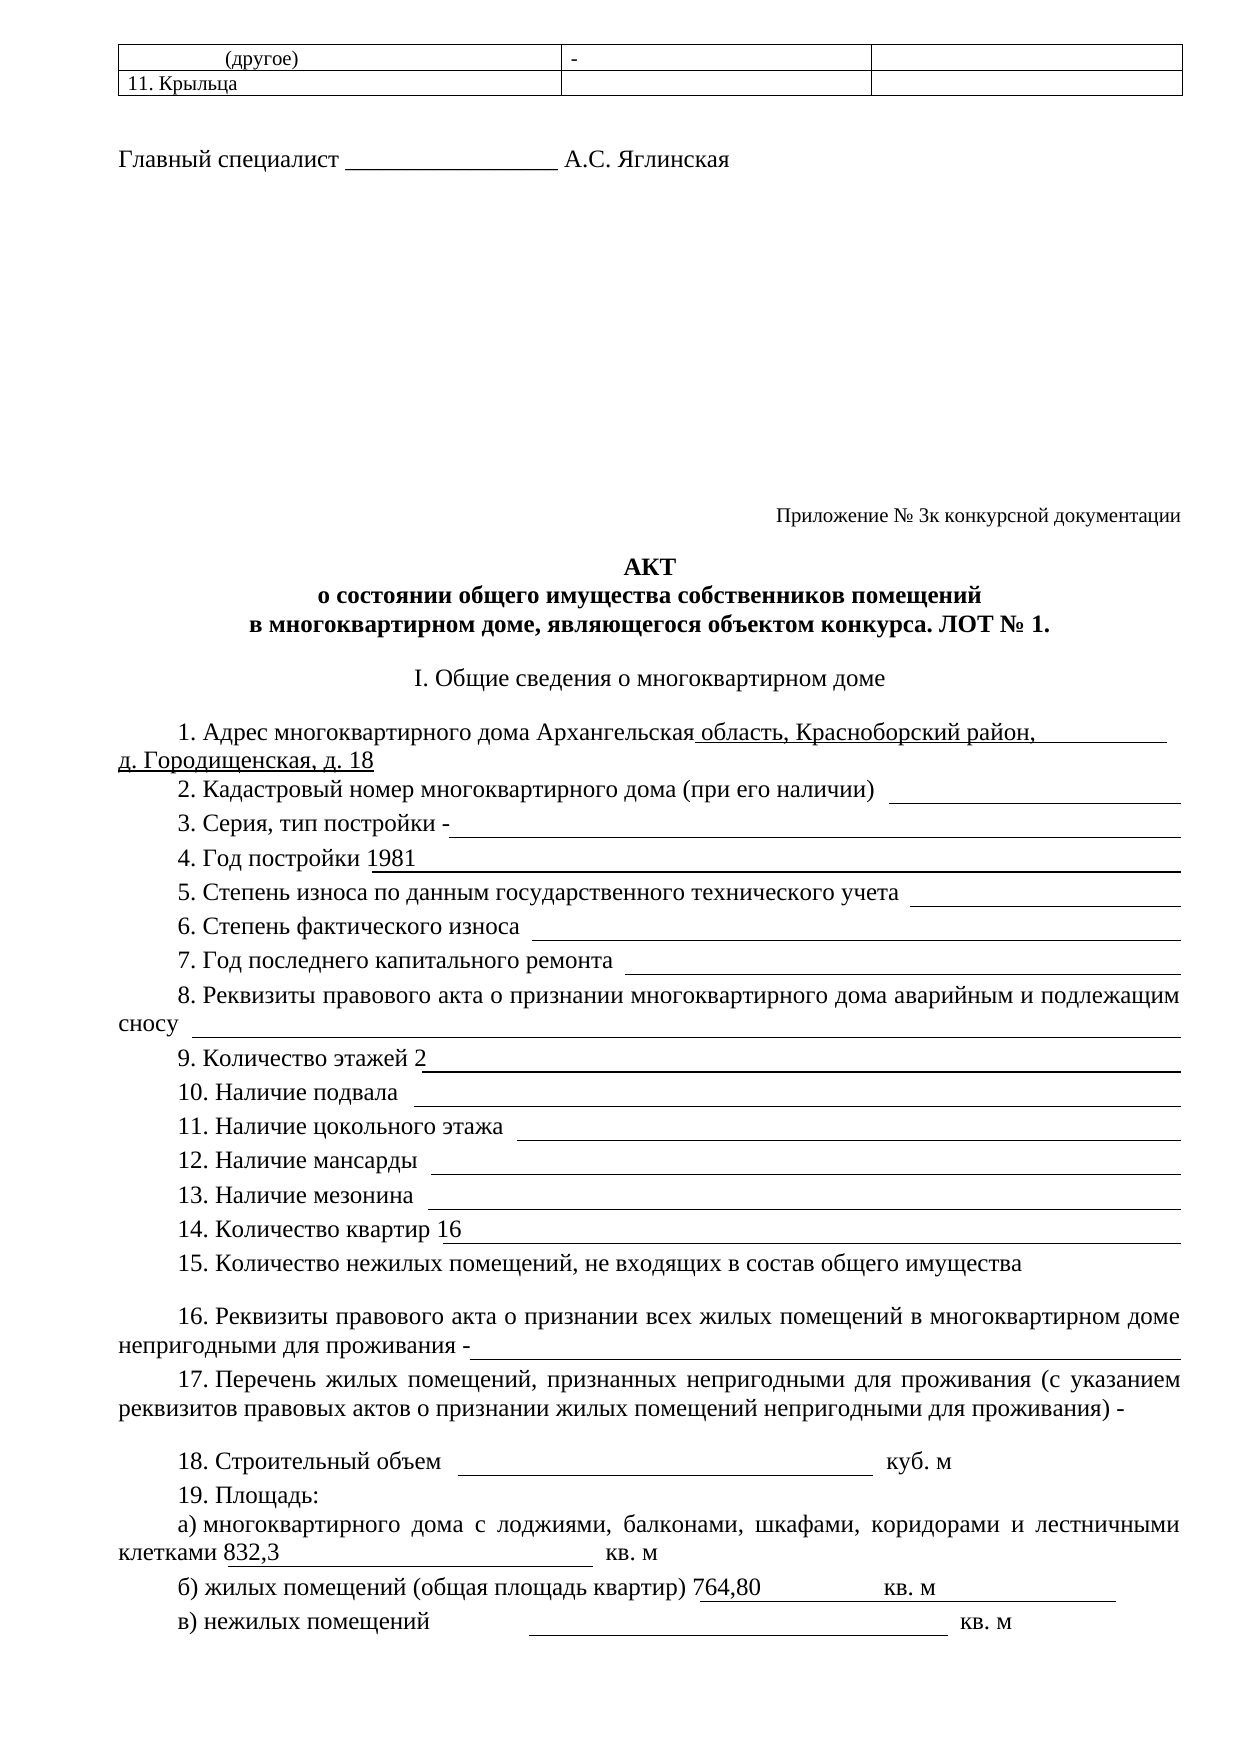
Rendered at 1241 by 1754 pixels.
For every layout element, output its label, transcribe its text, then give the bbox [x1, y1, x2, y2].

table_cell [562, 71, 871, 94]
text 6. Степень фактического износа [118, 911, 1181, 940]
text 8. Реквизиты правового акта о признании многоквартирного дома аварийным и подлежащим сносу [118, 980, 1181, 1037]
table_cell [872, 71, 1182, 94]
text 10. Наличие подвала [118, 1077, 1181, 1106]
text 18. Строительный объем куб. м [118, 1446, 1181, 1474]
text 19. Площадь: [118, 1480, 1181, 1509]
text 2. Кадастровый номер многоквартирного дома (при его наличии) [118, 774, 1181, 803]
text 15. Количество нежилых помещений, не входящих в состав общего имущества [118, 1248, 1181, 1301]
text 5. Степень износа по данным государственного технического учета [118, 877, 1181, 906]
text 3. Серия, тип постройки - [118, 808, 1181, 837]
text б) жилых помещений (общая площадь квартир) 764,80 кв. м [118, 1572, 1181, 1601]
text АКТ [118, 552, 1181, 580]
text 1. Адрес многоквартирного дома Архангельская область, Красноборский район, д. Городищенская, д. 18 [118, 717, 1181, 774]
text в) нежилых помещений кв. м [118, 1606, 1181, 1635]
text 14. Количество квартир 16 [118, 1214, 1181, 1243]
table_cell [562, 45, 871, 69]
text 11. Наличие цокольного этажа [118, 1111, 1181, 1140]
text 7. Год последнего капитального ремонта [118, 945, 1181, 974]
text I. Общие сведения о многоквартирном доме [118, 663, 1181, 692]
text Приложение № 3к конкурсной документации [118, 503, 1181, 527]
text о состоянии общего имущества собственников помещений в многоквартирном доме, являющегося объектом конкурса. ЛОТ № 1. [118, 580, 1181, 638]
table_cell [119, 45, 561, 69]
text 9. Количество этажей 2 [118, 1043, 1181, 1071]
text 4. Год постройки 1981 [118, 843, 1181, 871]
text а) многоквартирного дома с лоджиями, балконами, шкафами, коридорами и лестничными клетками 832,3 кв. м [118, 1509, 1181, 1566]
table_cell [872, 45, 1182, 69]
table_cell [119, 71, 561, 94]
text 12. Наличие мансарды [118, 1146, 1181, 1174]
text 17. Перечень жилых помещений, признанных непригодными для проживания (с указанием реквизитов правовых актов о признании жилых помещений непригодными для проживания) - [118, 1364, 1181, 1446]
text Главный специалист _________________ А.С. Яглинская [118, 144, 1181, 172]
text 16. Реквизиты правового акта о признании всех жилых помещений в многоквартирном доме непригодными для проживания - [118, 1301, 1181, 1359]
text 13. Наличие мезонина [118, 1180, 1181, 1208]
